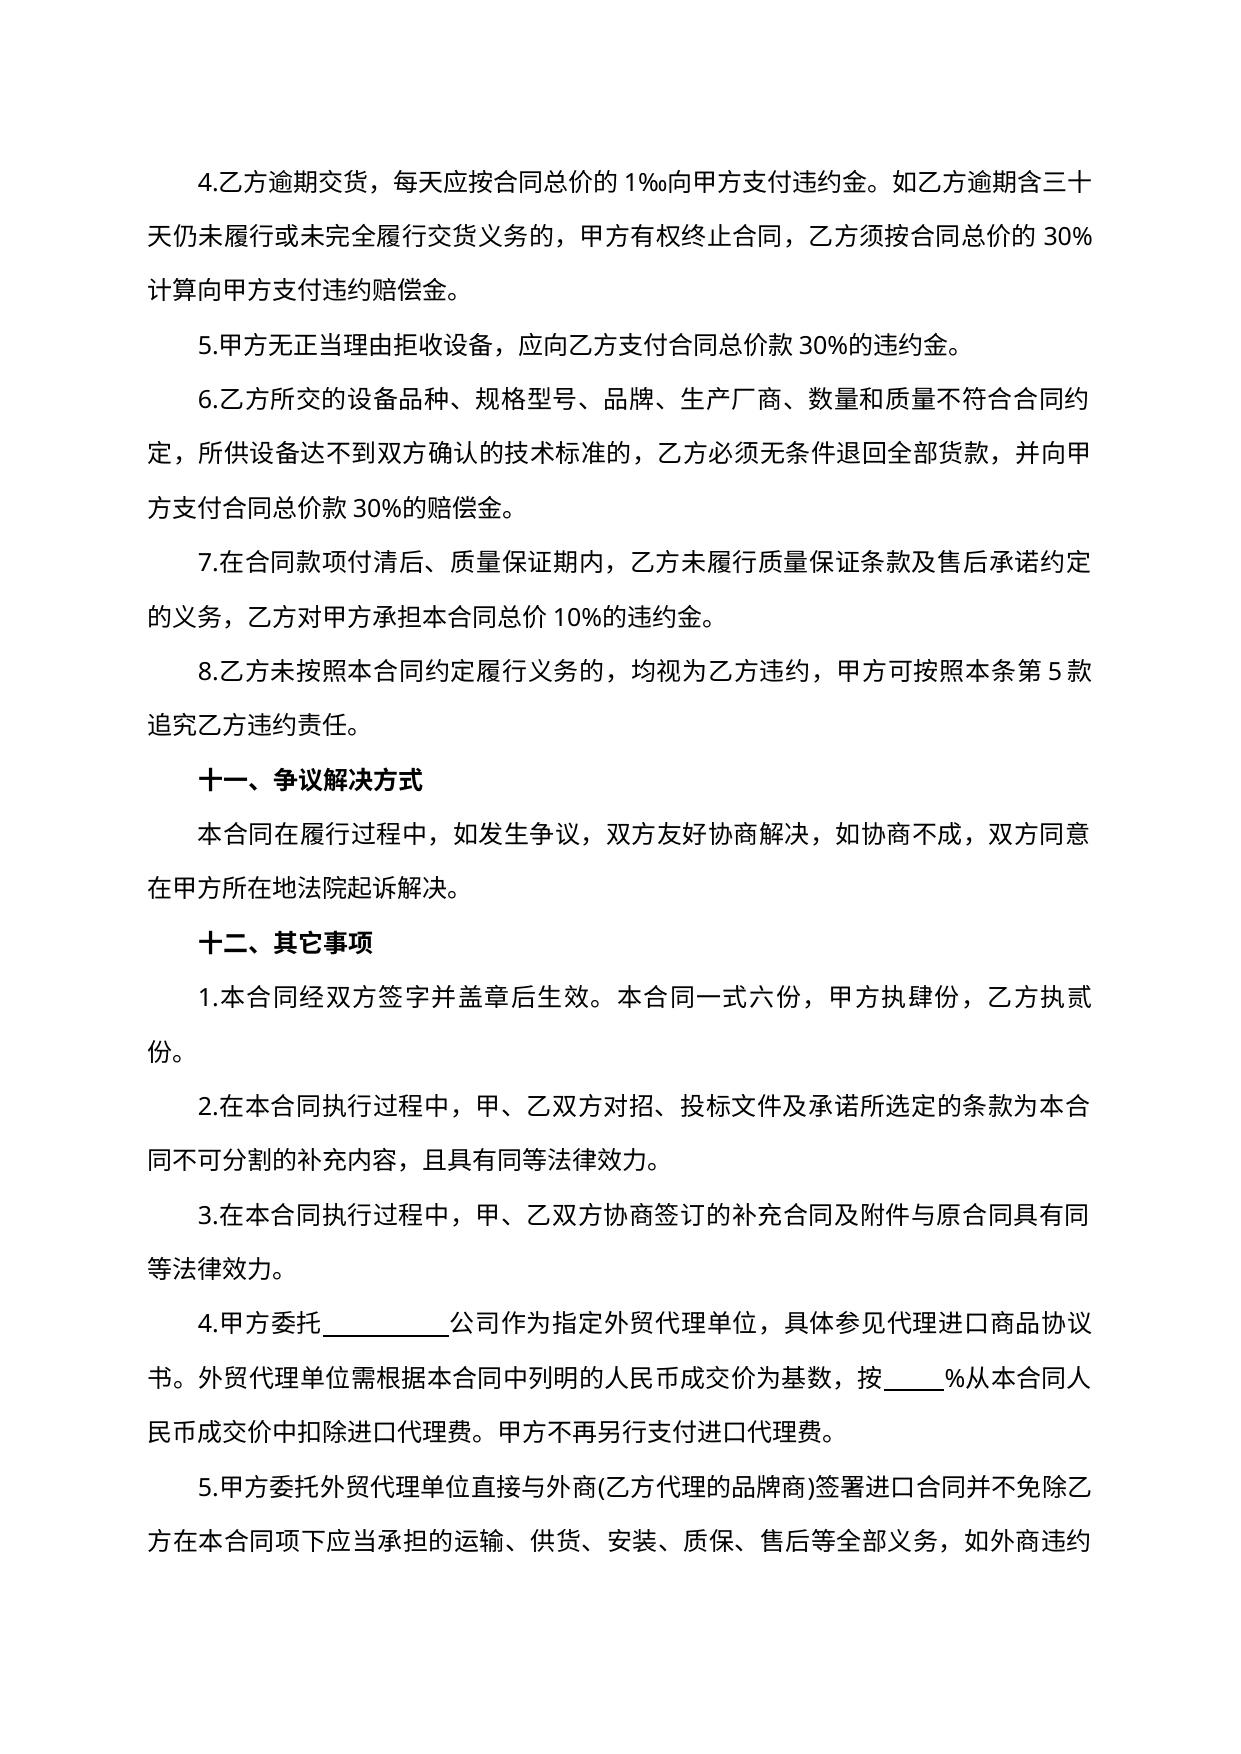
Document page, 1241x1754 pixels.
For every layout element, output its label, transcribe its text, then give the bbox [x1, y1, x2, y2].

text 8.乙方未按照本合同约定履行义务的，均视为乙方违约，甲方可按照本条第5款追究乙方违约责任。 [148, 651, 1093, 742]
text 1.本合同经双方签字并盖章后生效。本合同一式六份，甲方执肆份，乙方执贰份。 [148, 978, 1093, 1068]
text 4.甲方委托 公司作为指定外贸代理单位，具体参见代理进口商品协议书。外贸代理单位需根据本合同中列明的人民币成交价为基数，按 %从本合同人民币成交价中扣除进口代理费。甲方不再另行支付进口代理费。 [148, 1304, 1093, 1449]
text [148, 1467, 1093, 1558]
text 7.在合同款项付清后、质量保证期内，乙方未履行质量保证条款及售后承诺约定的义务，乙方对甲方承担本合同总价10%的违约金。 [148, 543, 1093, 633]
text 2.在本合同执行过程中，甲、乙双方对招、投标文件及承诺所选定的条款为本合同不可分割的补充内容，且具有同等法律效力。 [148, 1086, 1093, 1177]
text 5.甲方无正当理由拒收设备，应向乙方支付合同总价款30%的违约金。 [148, 325, 1093, 361]
text 6.乙方所交的设备品种、规格型号、品牌、生产厂商、数量和质量不符合合同约定，所供设备达不到双方确认的技术标准的，乙方必须无条件退回全部货款，并向甲方支付合同总价款30%的赔偿金。 [148, 379, 1093, 524]
text 本合同在履行过程中，如发生争议，双方友好协商解决，如协商不成，双方同意在甲方所在地法院起诉解决。 [148, 814, 1093, 905]
text 十一、争议解决方式 [148, 760, 1093, 796]
text 3.在本合同执行过程中，甲、乙双方协商签订的补充合同及附件与原合同具有同等法律效力。 [148, 1195, 1093, 1286]
text 4.乙方逾期交货，每天应按合同总价的1‰向甲方支付违约金。如乙方逾期含三十天仍未履行或未完全履行交货义务的，甲方有权终止合同，乙方须按合同总价的30%计算向甲方支付违约赔偿金。 [148, 162, 1093, 307]
text 十二、其它事项 [148, 923, 1093, 959]
